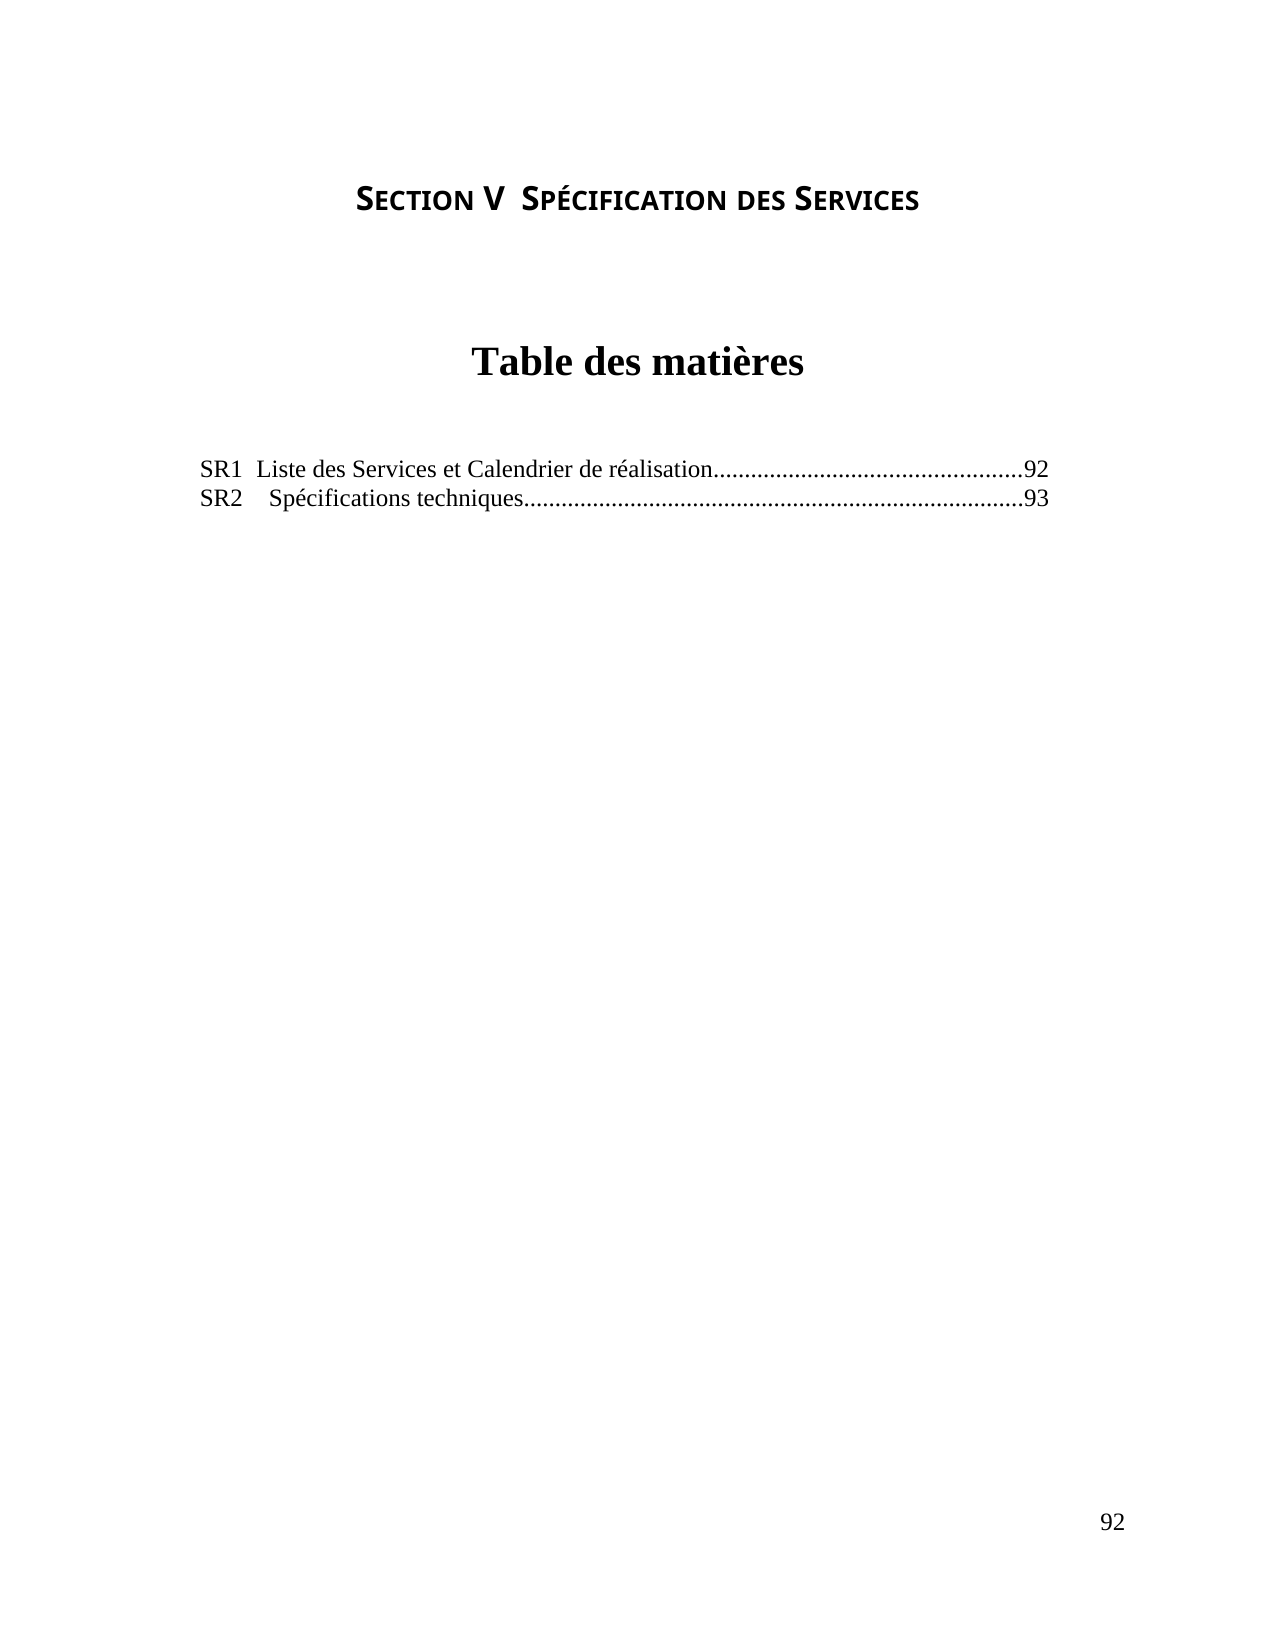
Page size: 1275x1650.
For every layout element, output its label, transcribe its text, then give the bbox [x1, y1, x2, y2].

text SR1 Liste des Services et Calendrier de réalisation 92 [199, 454, 1125, 483]
subtitle Section V Spécification des Services [150, 175, 1125, 220]
text SR2 Spécifications techniques 93 [199, 483, 1125, 512]
subtitle Table des matières [150, 337, 1125, 384]
